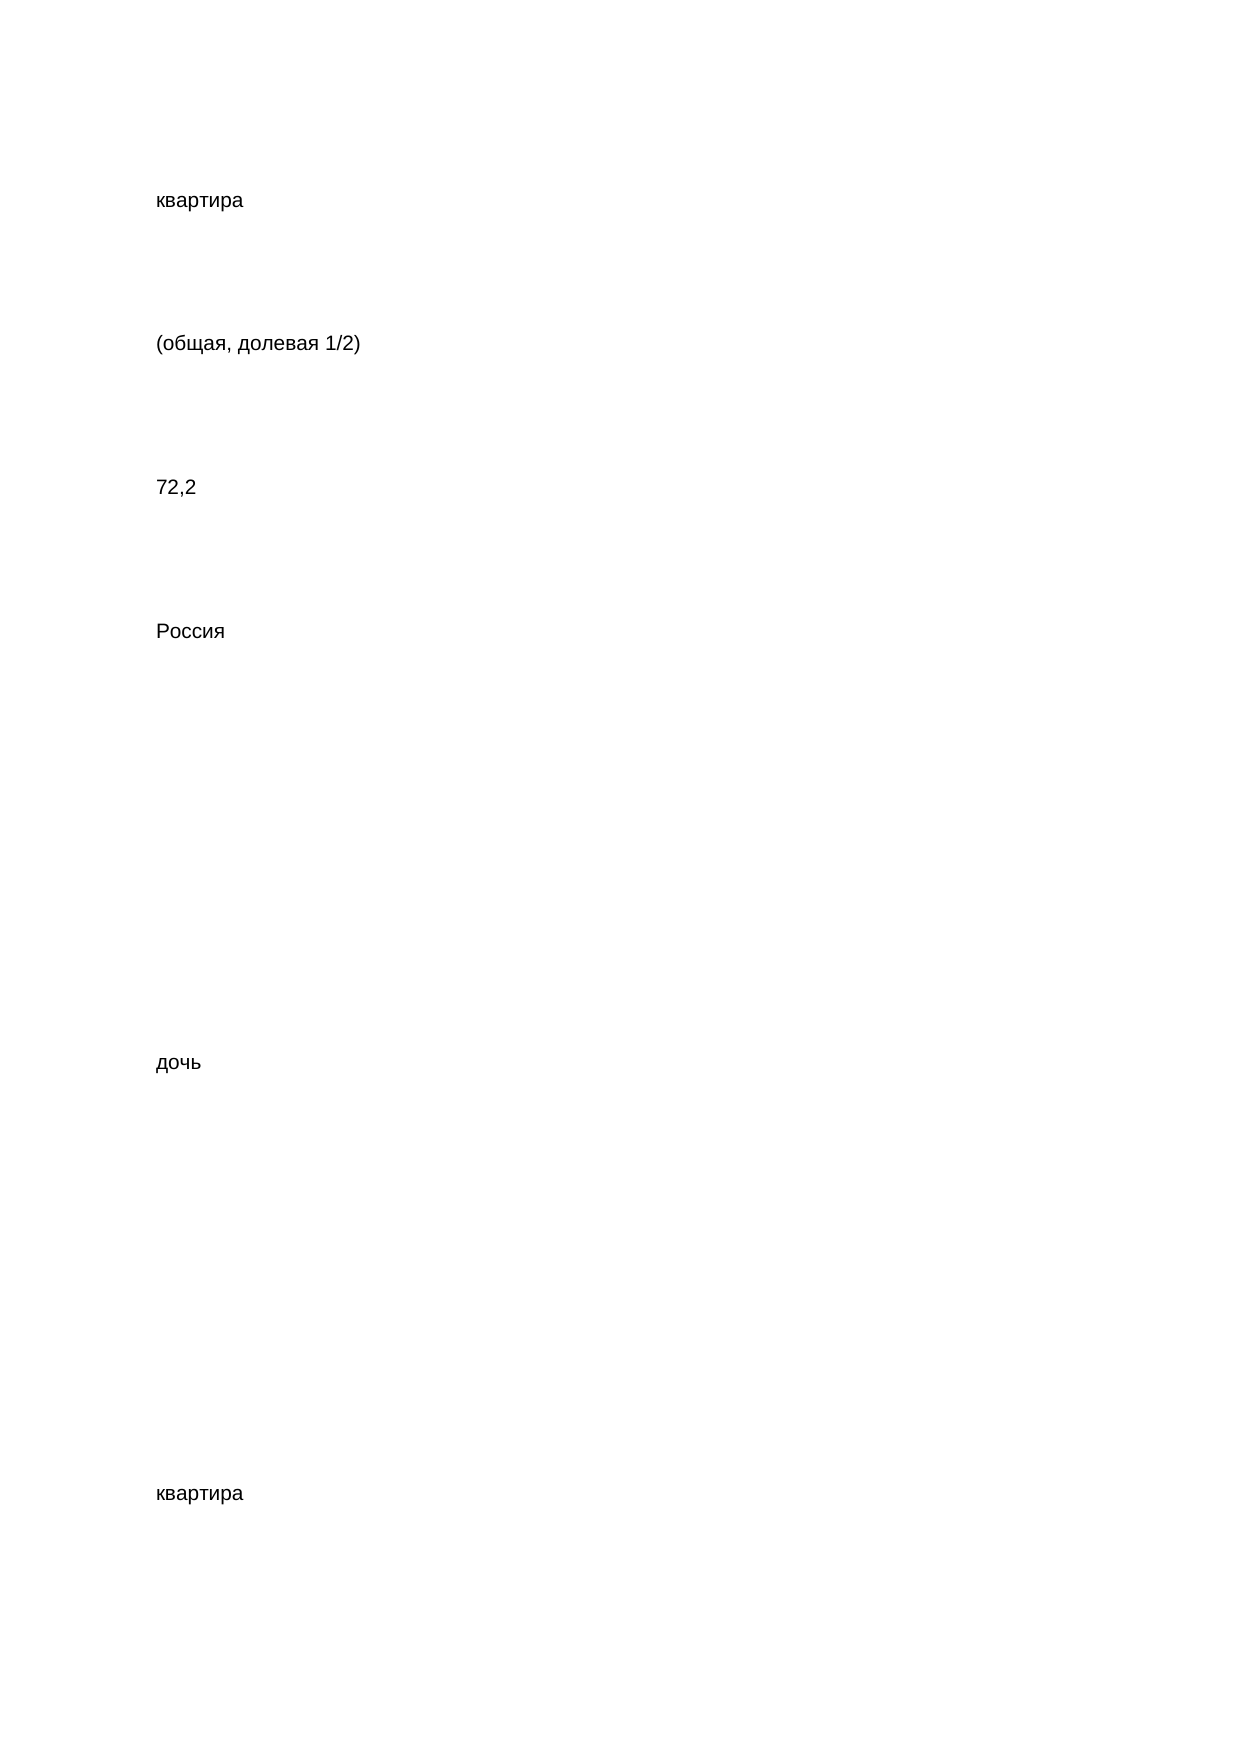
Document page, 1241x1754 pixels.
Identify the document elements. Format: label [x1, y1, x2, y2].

table_cell [140, 150, 1078, 1577]
